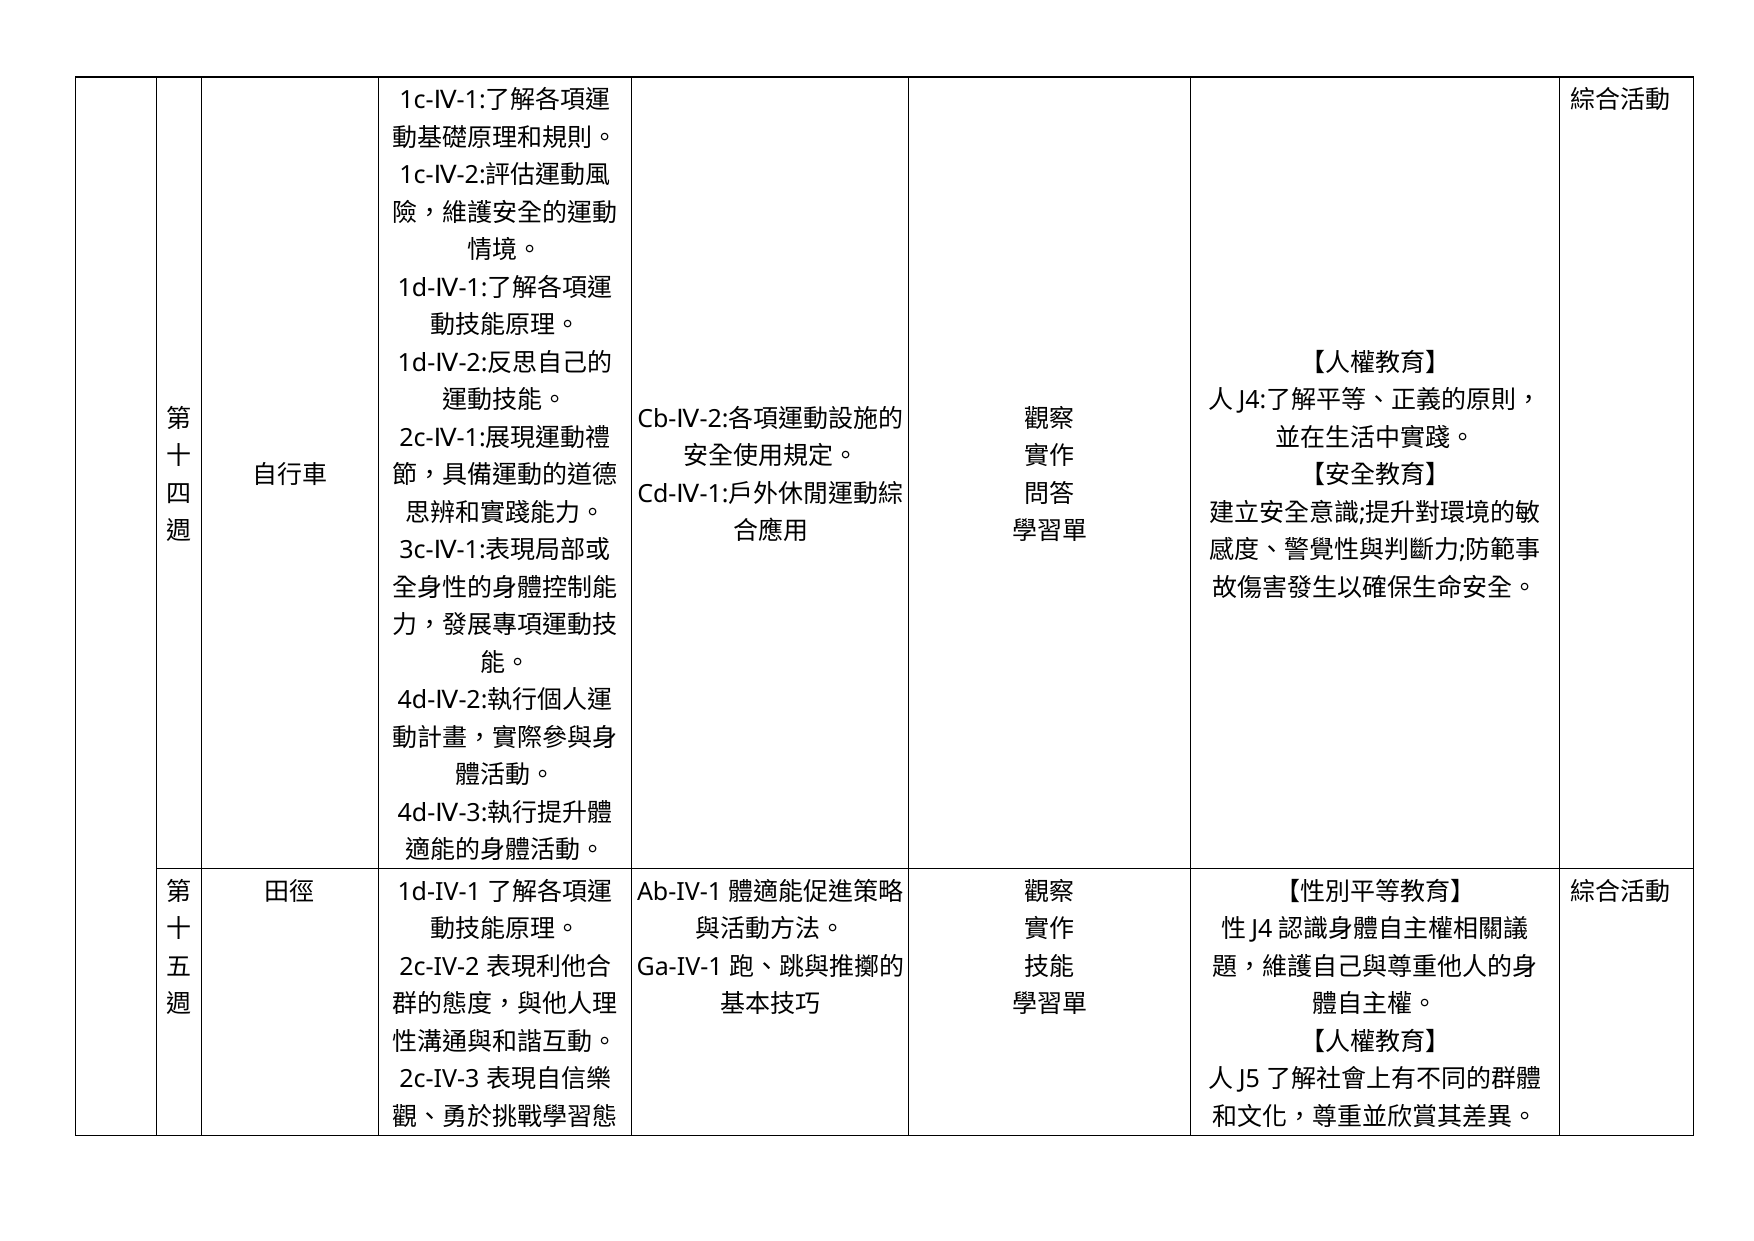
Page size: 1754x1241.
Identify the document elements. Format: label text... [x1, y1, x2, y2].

table_cell 第十四週 [157, 78, 201, 868]
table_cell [1191, 869, 1559, 1135]
table_cell 綜合活動 [1560, 869, 1693, 1135]
table_cell 自行車 [202, 78, 378, 868]
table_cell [1191, 78, 1559, 868]
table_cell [379, 78, 631, 868]
table_cell 觀察 實作 問答 學習單 [909, 78, 1190, 868]
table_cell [379, 869, 631, 1135]
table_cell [632, 869, 908, 1135]
table_cell 第十五週 [157, 869, 201, 1135]
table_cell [632, 78, 908, 868]
table_cell 綜合活動 [1560, 78, 1693, 868]
table_cell 田徑 [202, 869, 378, 1135]
table_cell 觀察 實作 技能 學習單 [909, 869, 1190, 1135]
